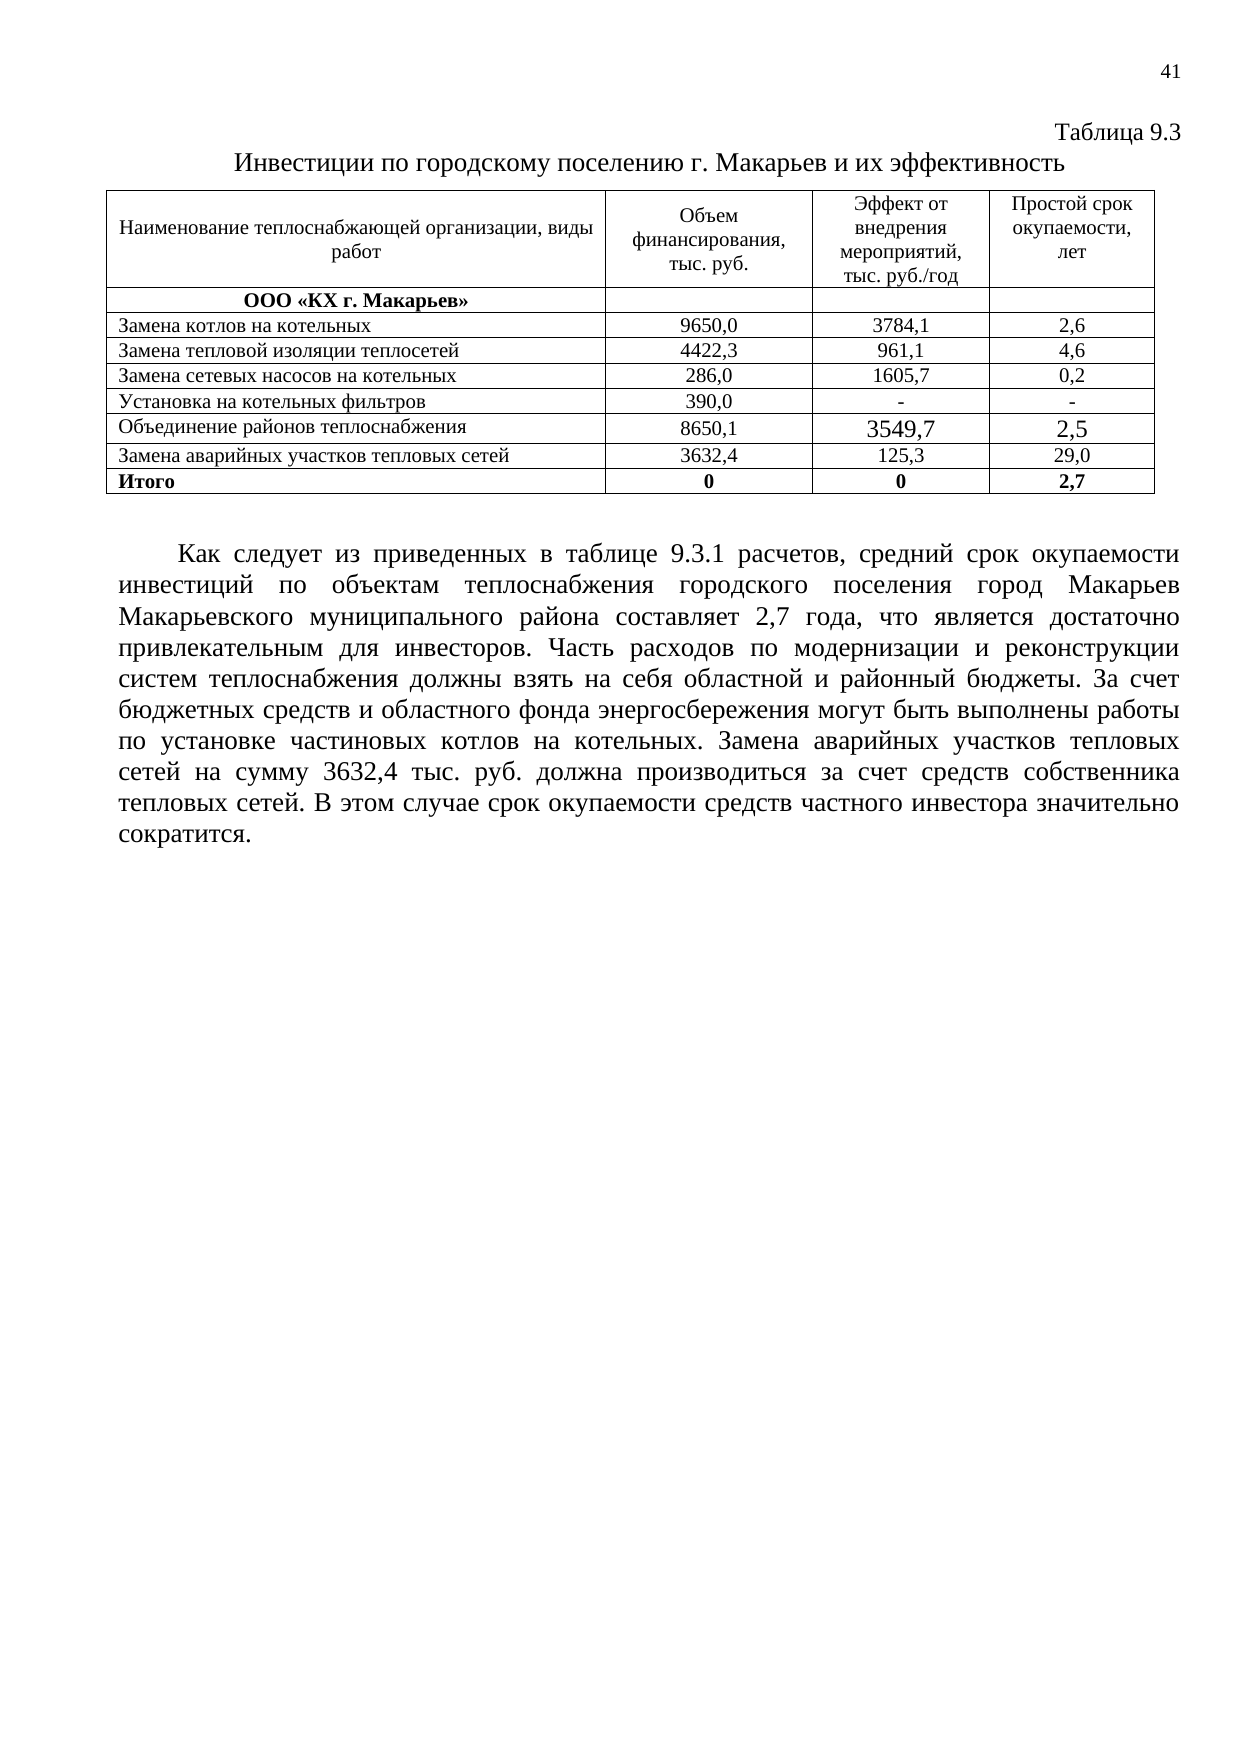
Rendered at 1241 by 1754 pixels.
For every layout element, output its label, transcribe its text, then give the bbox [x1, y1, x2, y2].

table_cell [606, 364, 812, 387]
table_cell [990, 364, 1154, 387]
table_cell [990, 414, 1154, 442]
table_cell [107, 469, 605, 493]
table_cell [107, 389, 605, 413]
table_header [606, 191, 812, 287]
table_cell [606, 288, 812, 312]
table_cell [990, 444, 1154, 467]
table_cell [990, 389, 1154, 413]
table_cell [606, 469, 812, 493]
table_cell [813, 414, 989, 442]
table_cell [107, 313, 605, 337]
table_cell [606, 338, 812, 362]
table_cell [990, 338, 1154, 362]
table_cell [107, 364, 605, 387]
text Как следует из приведенных в таблице 9.3.1 расчетов, средний срок окупаемости инвестиций по объектам теплоснабжения городского поселения город Макарьев Макарьевского муниципального района составляет 2,7 года, что является достаточно привлекательным для инвесторов. Часть расходов по модернизации и реконструкции систем теплоснабжения должны взять на себя областной и районный бюджеты. За счет бюджетных средств и областного фонда энергосбережения могут быть выполнены работы по установке частиновых котлов на котельных. Замена аварийных участков тепловых сетей на сумму 3632,4 тыс. руб. должна производиться за счет средств собственника тепловых сетей. В этом случае срок окупаемости средств частного инвестора значительно сократится. [118, 537, 1181, 849]
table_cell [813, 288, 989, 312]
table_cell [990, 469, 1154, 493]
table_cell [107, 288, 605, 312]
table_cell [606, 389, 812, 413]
text Таблица 9.3 [118, 117, 1181, 146]
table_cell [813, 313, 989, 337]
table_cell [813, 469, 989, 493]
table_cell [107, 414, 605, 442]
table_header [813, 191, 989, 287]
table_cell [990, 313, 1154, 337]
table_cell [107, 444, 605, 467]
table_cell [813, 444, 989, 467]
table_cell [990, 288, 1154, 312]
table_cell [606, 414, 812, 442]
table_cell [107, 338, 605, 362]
text Инвестиции по городскому поселению г. Макарьев и их эффективность [118, 146, 1181, 177]
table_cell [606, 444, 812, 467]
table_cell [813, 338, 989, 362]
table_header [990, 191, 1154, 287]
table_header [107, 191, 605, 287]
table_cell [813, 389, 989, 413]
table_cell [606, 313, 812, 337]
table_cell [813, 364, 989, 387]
